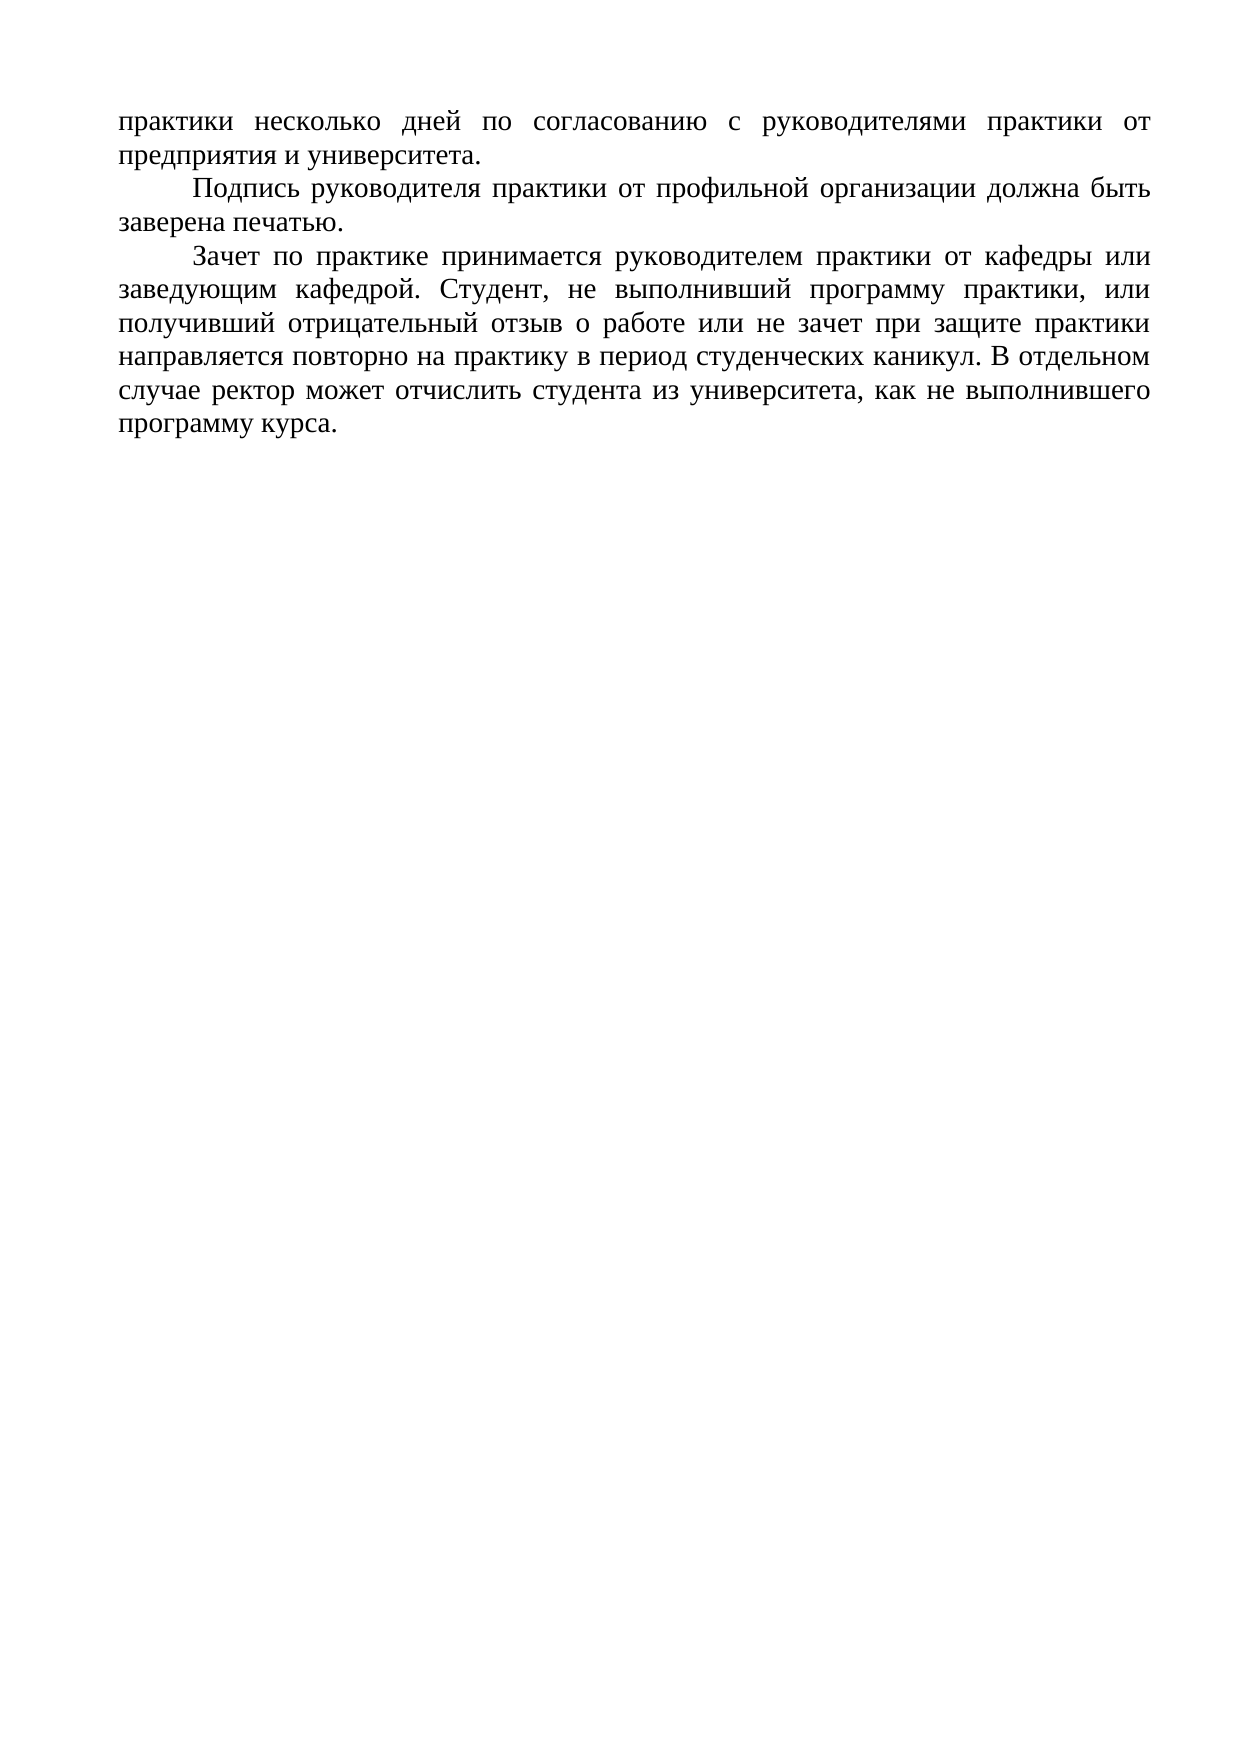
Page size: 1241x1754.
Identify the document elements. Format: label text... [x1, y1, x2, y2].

text Подпись руководителя практики от профильной организации должна быть заверена печатью. [118, 171, 1152, 238]
text Зачет по практике принимается руководителем практики от кафедры или заведующим кафедрой. Студент, не выполнивший программу практики, или получивший отрицательный отзыв о работе или не зачет при защите практики направляется повторно на практику в период студенческих каникул. В отдельном случае ректор может отчислить студента из университета, как не выполнившего программу курса. [118, 238, 1152, 439]
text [118, 103, 1152, 171]
